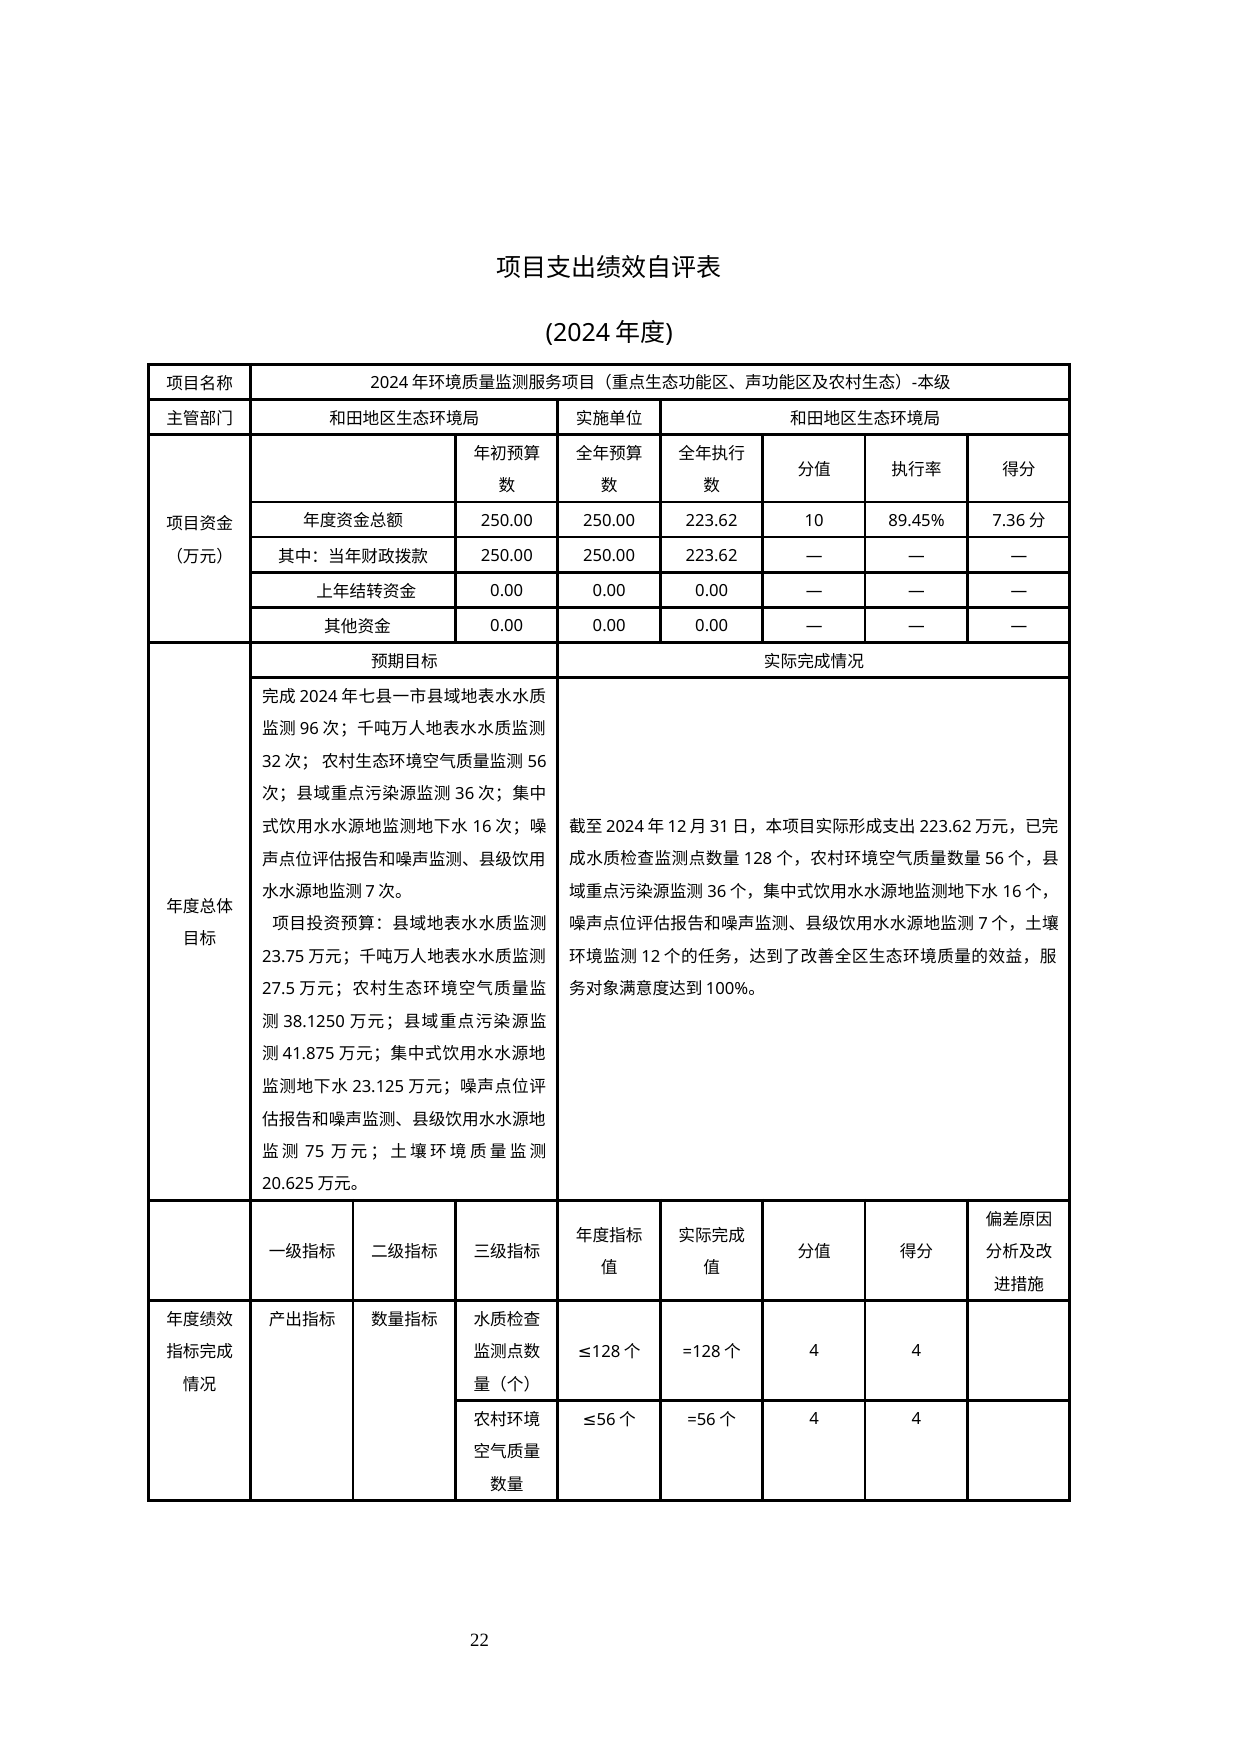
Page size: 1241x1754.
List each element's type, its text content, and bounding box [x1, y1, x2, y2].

table_cell 250.00 [559, 538, 659, 571]
table_cell 和田地区生态环境局 [252, 401, 556, 433]
table_cell 实际完成值 [662, 1202, 761, 1299]
table_cell ≤56个 [559, 1402, 659, 1499]
table_cell 数量指标 [354, 1302, 454, 1499]
table_cell 农村环境空气质量数量（个） [457, 1402, 556, 1499]
table_cell 250.00 [457, 538, 556, 571]
table_cell 4 [866, 1402, 966, 1499]
table_cell — [764, 609, 864, 641]
table_cell — [969, 574, 1068, 606]
table_cell 水质检查监测点数量（个） [457, 1302, 556, 1399]
table_cell 执行率 [866, 436, 966, 501]
table_cell 年初预算数 [457, 436, 556, 501]
table_cell — [764, 538, 864, 571]
table_cell 实施单位 [559, 401, 659, 433]
table_cell 年度绩效指标完成情况 [150, 1302, 249, 1499]
table_cell 得分 [969, 436, 1068, 501]
table_cell ≤128个 [559, 1302, 659, 1399]
table_cell 7.36分 [969, 503, 1068, 536]
table_cell — [969, 609, 1068, 641]
table_cell 223.62 [662, 538, 761, 571]
table_cell 分值 [764, 436, 864, 501]
table_cell [252, 436, 454, 501]
table_cell 4 [764, 1402, 864, 1499]
table_cell =56个 [662, 1402, 761, 1499]
table_cell [969, 1402, 1068, 1499]
table_cell 89.45% [866, 503, 966, 536]
table_cell 0.00 [457, 574, 556, 606]
table_cell 一级指标 [252, 1202, 352, 1299]
table_cell 0.00 [559, 574, 659, 606]
table_cell 项目名称 [150, 366, 249, 398]
table_cell [969, 1302, 1068, 1399]
table_cell 偏差原因分析及改进措施 [969, 1202, 1068, 1299]
table_cell 得分 [866, 1202, 966, 1299]
table_cell 223.62 [662, 503, 761, 536]
table_cell 分值 [764, 1202, 864, 1299]
table_cell 产出指标 [252, 1302, 352, 1499]
table_cell 10 [764, 503, 864, 536]
table_cell 250.00 [457, 503, 556, 536]
table_cell 完成2024年七县一市县域地表水水质监测96次；千吨万人地表水水质监测32次； 农村生态环境空气质量监测56次；县域重点污染源监测36次；集中式饮用水水源地监测地下水16次；噪声点位评估报告和噪声监测、县级饮用水水源地监测7次。 项目投资预算：县域地表水水质监测23.75万元；千吨万人地表水水质监测27.5万元；农村生态环境空气质量监测38.1250万元；县域重点污染源监测41.875万元；集中式饮用水水源地监测地下水23.125万元；噪声点位评估报告和噪声监测、县级饮用水水源地监测75万元；土壤环境质量监测20.625万元。 [252, 679, 556, 1199]
table_cell 实际完成情况 [559, 644, 1068, 676]
table_cell 0.00 [662, 609, 761, 641]
table_cell 250.00 [559, 503, 659, 536]
table_cell 项目资金 （万元） [150, 436, 249, 641]
table_cell 0.00 [662, 574, 761, 606]
table_cell 0.00 [559, 609, 659, 641]
table_cell 其他资金 [252, 609, 454, 641]
table_cell 预期目标 [252, 644, 556, 676]
table_cell 截至2024年12月31日，本项目实际形成支出223.62万元，已完成水质检查监测点数量128个，农村环境空气质量数量56个，县域重点污染源监测36个，集中式饮用水水源地监测地下水16个，噪声点位评估报告和噪声监测、县级饮用水水源地监测7个，土壤环境监测12个的任务，达到了改善全区生态环境质量的效益，服务对象满意度达到100%。 [559, 679, 1068, 1199]
table_cell — [866, 538, 966, 571]
table_cell 上年结转资金 [252, 574, 454, 606]
table_cell — [764, 574, 864, 606]
table_cell 全年执行数 [662, 436, 761, 501]
table_cell 年度指标值 [559, 1202, 659, 1299]
table_cell 二级指标 [354, 1202, 454, 1299]
table_cell 年度资金总额 [252, 503, 454, 536]
table_cell — [969, 538, 1068, 571]
table_cell 全年预算数 [559, 436, 659, 501]
table_cell 4 [764, 1302, 864, 1399]
table_cell 年度总体目标 [150, 644, 249, 1199]
table_cell 三级指标 [457, 1202, 556, 1299]
table_cell =128个 [662, 1302, 761, 1399]
table_cell 0.00 [457, 609, 556, 641]
table_cell 其中：当年财政拨款 [252, 538, 454, 571]
table_cell 2024年环境质量监测服务项目（重点生态功能区、声功能区及农村生态）-本级 [252, 366, 1068, 398]
table_cell — [866, 609, 966, 641]
table_cell [150, 1202, 249, 1299]
table_cell 和田地区生态环境局 [662, 401, 1068, 433]
table_cell (2024年度) [148, 298, 1070, 363]
table_cell 主管部门 [150, 401, 249, 433]
table_cell 4 [866, 1302, 966, 1399]
table_cell — [866, 574, 966, 606]
table_header 项目支出绩效自评表 [148, 233, 1070, 298]
